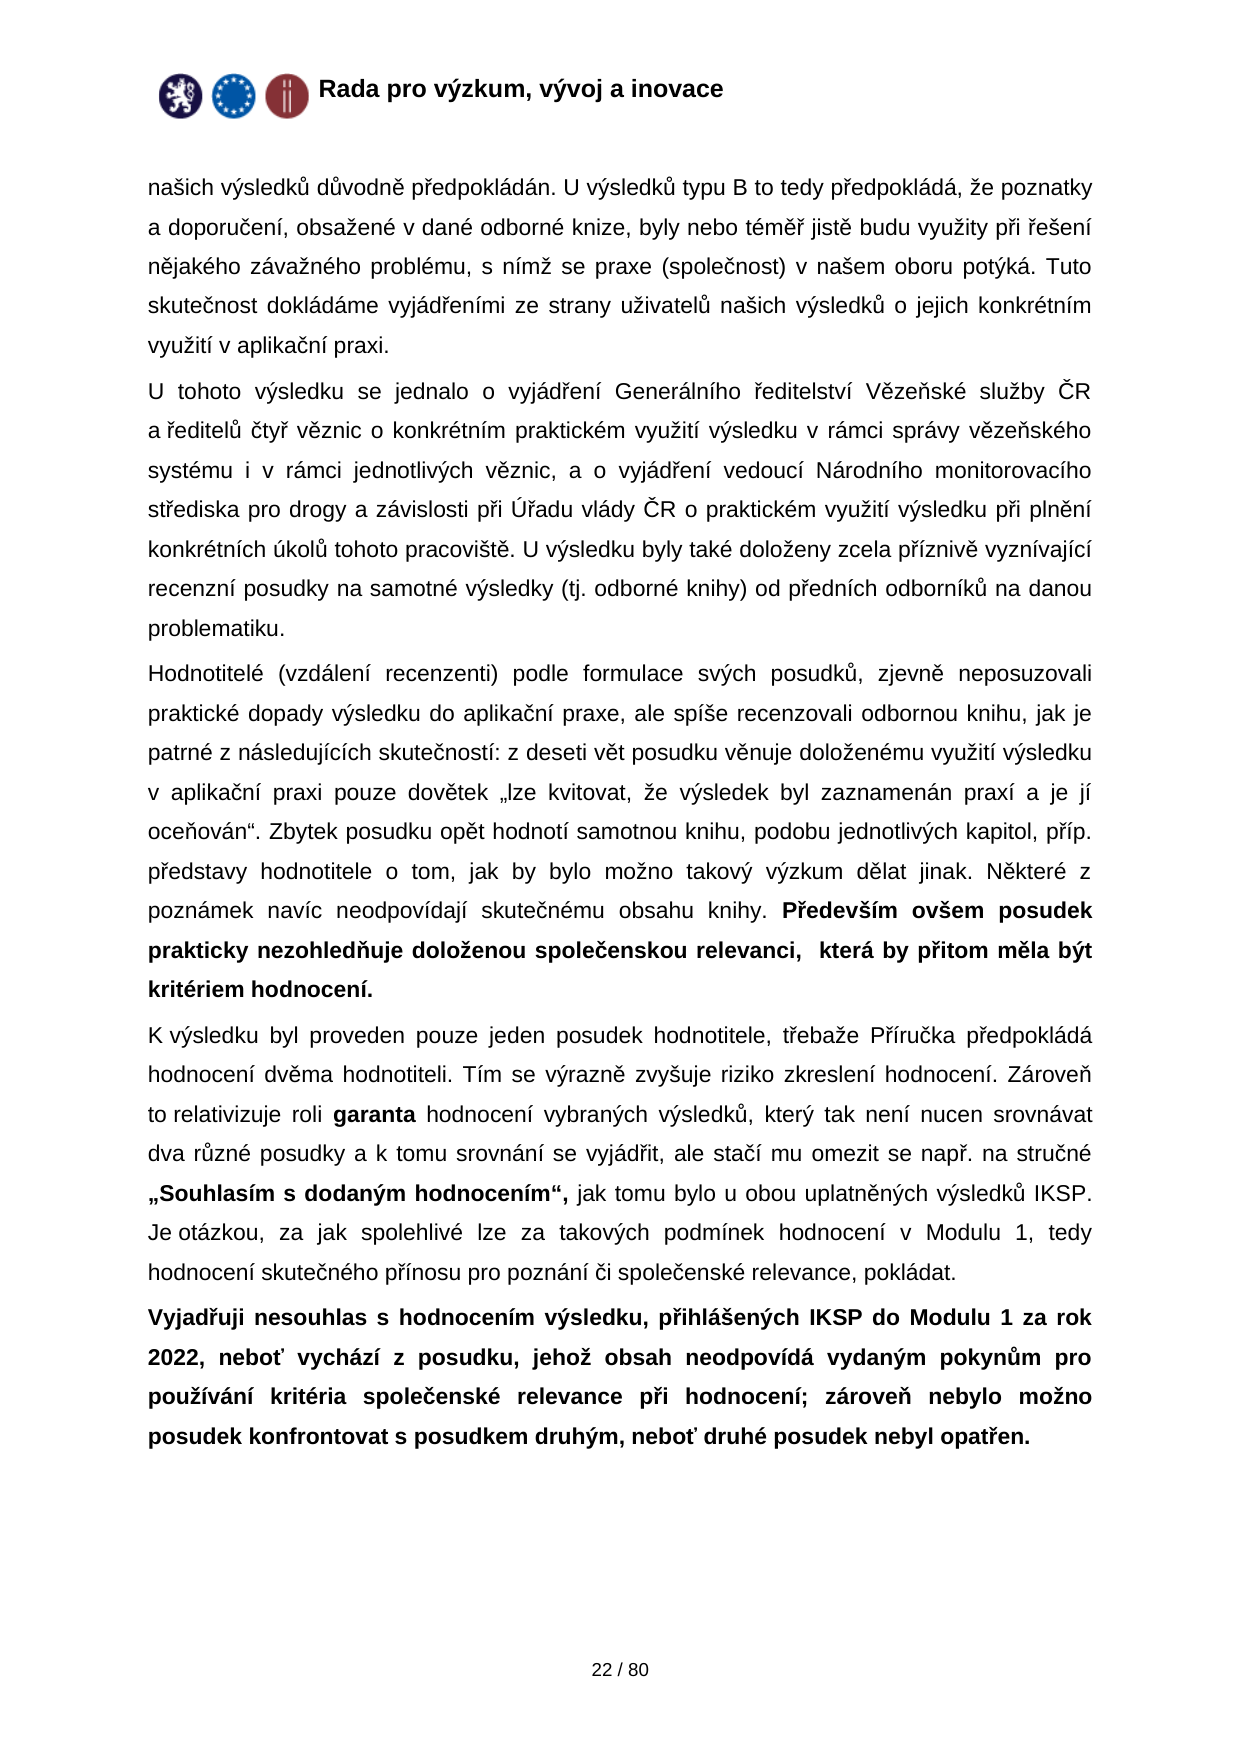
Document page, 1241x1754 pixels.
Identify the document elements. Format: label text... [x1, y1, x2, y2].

text Hodnotitelé (vzdálení recenzenti) podle formulace svých posudků, zjevně neposuzovali praktické dopady výsledku do aplikační praxe, ale spíše recenzovali odbornou knihu, jak je patrné z následujících skutečností: z deseti vět posudku věnuje doloženému využití výsledku v aplikační praxi pouze dovětek „lze kvitovat, že výsledek byl zaznamenán praxí a je jí oceňován“. Zbytek posudku opět hodnotí samotnou knihu, podobu jednotlivých kapitol, příp. představy hodnotitele o tom, jak by bylo možno takový výzkum dělat jinak. Některé z poznámek navíc neodpovídají skutečnému obsahu knihy. Především ovšem posudek prakticky nezohledňuje doloženou společenskou relevanci, která by přitom měla být kritériem hodnocení. [148, 660, 1093, 1002]
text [148, 174, 1093, 358]
text K výsledku byl proveden pouze jeden posudek hodnotitele, třebaže Příručka předpokládá hodnocení dvěma hodnotiteli. Tím se výrazně zvyšuje riziko zkreslení hodnocení. Zároveň to relativizuje roli garanta hodnocení vybraných výsledků, který tak není nucen srovnávat dva různé posudky a k tomu srovnání se vyjádřit, ale stačí mu omezit se např. na stručné „Souhlasím s dodaným hodnocením“, jak tomu bylo u obou uplatněných výsledků IKSP. Je otázkou, za jak spolehlivé lze za takových podmínek hodnocení v Modulu 1, tedy hodnocení skutečného přínosu pro poznání či společenské relevance, pokládat. [148, 1022, 1093, 1285]
text Vyjadřuji nesouhlas s hodnocením výsledku, přihlášených IKSP do Modulu 1 za rok 2022, neboť vychází z posudku, jehož obsah neodpovídá vydaným pokynům pro používání kritéria společenské relevance při hodnocení; zároveň nebylo možno posudek konfrontovat s posudkem druhým, neboť druhé posudek nebyl opatřen. [148, 1304, 1093, 1449]
picture [158, 73, 309, 120]
text U tohoto výsledku se jednalo o vyjádření Generálního ředitelství Vězeňské služby ČR a ředitelů čtyř věznic o konkrétním praktickém využití výsledku v rámci správy vězeňského systému i v rámci jednotlivých věznic, a o vyjádření vedoucí Národního monitorovacího střediska pro drogy a závislosti při Úřadu vlády ČR o praktickém využití výsledku při plnění konkrétních úkolů tohoto pracoviště. U výsledku byly také doloženy zcela příznivě vyznívající recenzní posudky na samotné výsledky (tj. odborné knihy) od předních odborníků na danou problematiku. [148, 378, 1093, 641]
